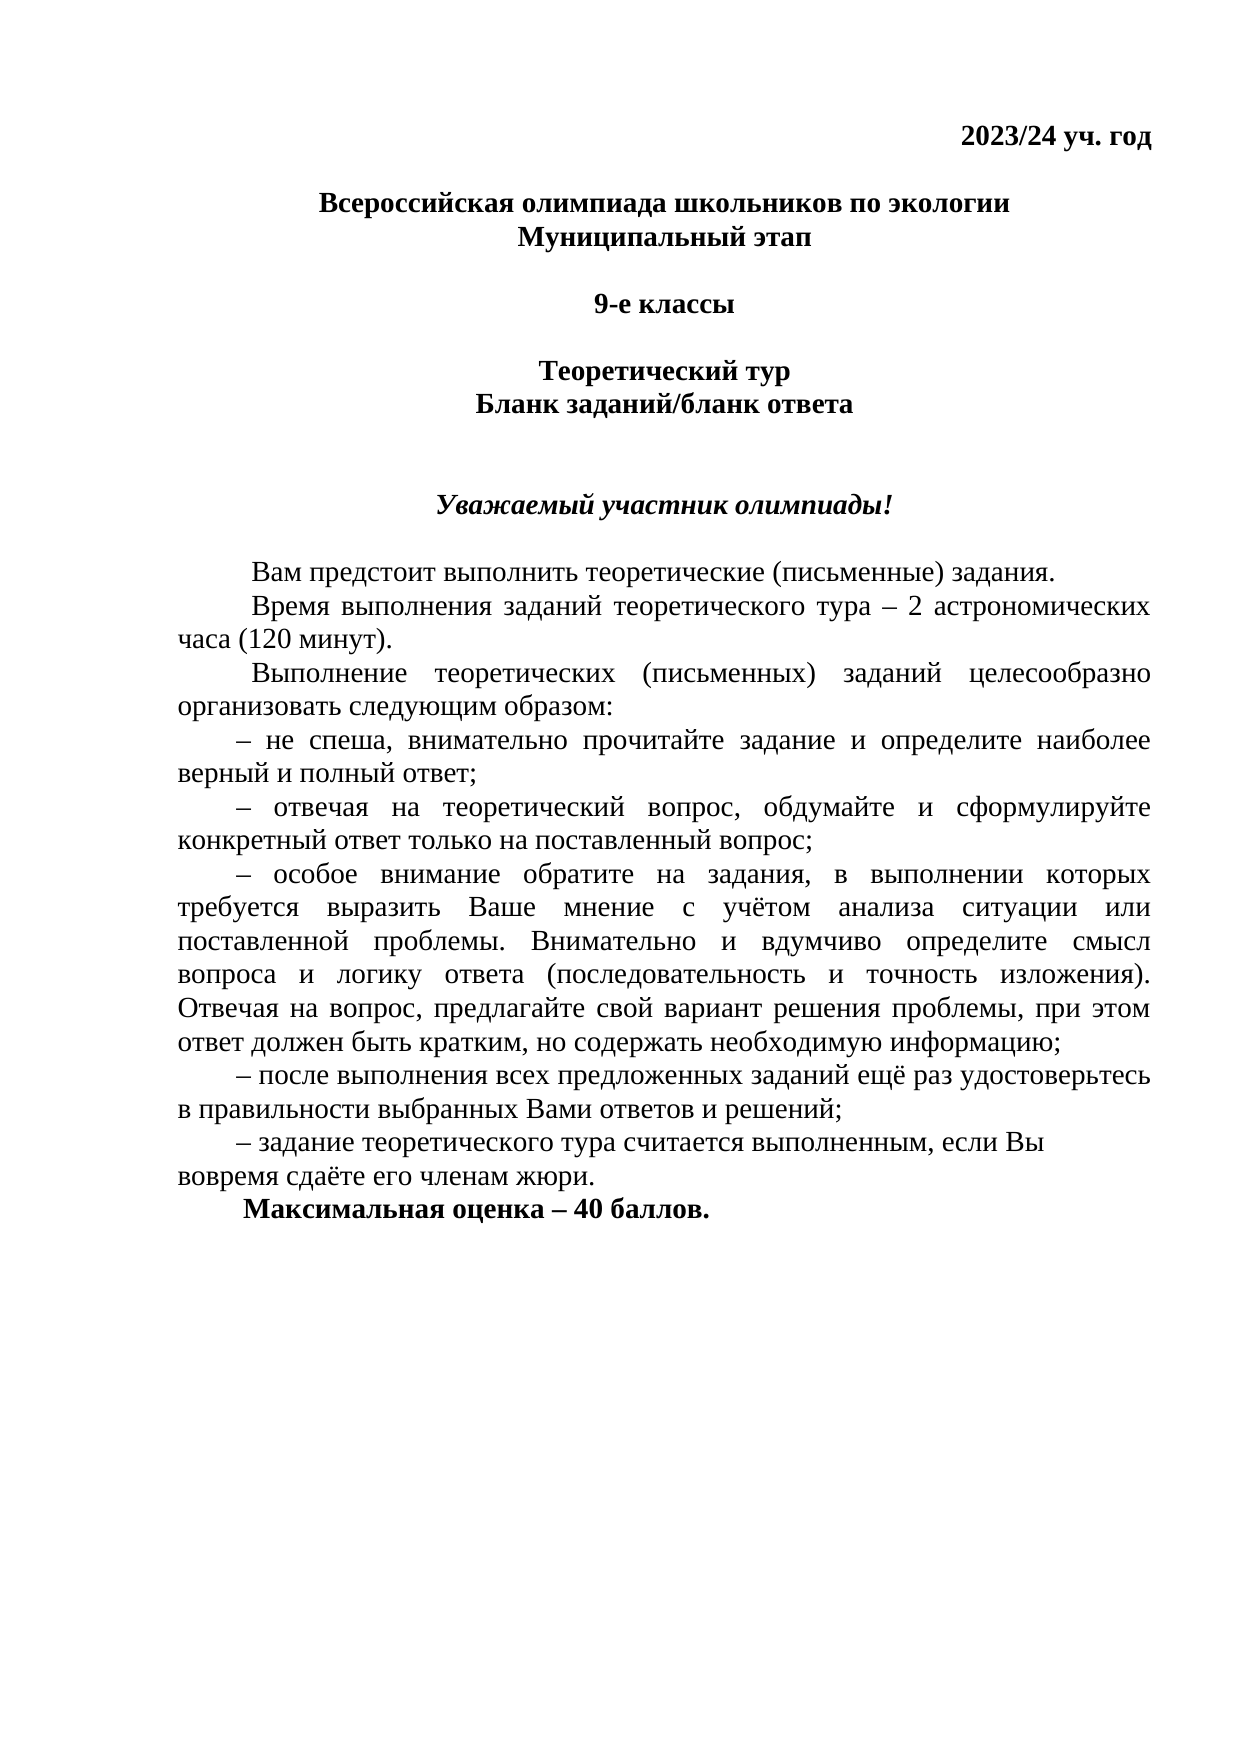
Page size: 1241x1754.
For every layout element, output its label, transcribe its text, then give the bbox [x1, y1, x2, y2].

text 9-е классы [177, 286, 1152, 319]
text ‒ особое внимание обратите на задания, в выполнении которых требуется выразить Ваше мнение с учётом анализа ситуации или поставленной проблемы. Внимательно и вдумчиво определите смысл вопроса и логику ответа (последовательность и точность изложения). Отвечая на вопрос, предлагайте свой вариант решения проблемы, при этом ответ должен быть кратким, но содержать необходимую информацию; [177, 856, 1152, 1057]
text ‒ не спеша, внимательно прочитайте задание и определите наиболее верный и полный ответ; [177, 722, 1152, 789]
text Выполнение теоретических (письменных) заданий целесообразно организовать следующим образом: [177, 655, 1152, 722]
text ‒ отвечая на теоретический вопрос, обдумайте и сформулируйте конкретный ответ только на поставленный вопрос; [177, 789, 1152, 856]
text Теоретический тур [177, 353, 1152, 386]
text Уважаемый участник олимпиады! [177, 487, 1152, 521]
text Вам предстоит выполнить теоретические (письменные) задания. [177, 554, 1152, 588]
text Максимальная оценка – 40 баллов. [177, 1191, 1152, 1225]
text Время выполнения заданий теоретического тура ‒ 2 астрономических часа (120 минут). [177, 588, 1152, 655]
text ‒ задание теоретического тура считается выполненным, если Вы вовремя сдаёте его членам жюри. [177, 1124, 1152, 1191]
text Всероссийская олимпиада школьников по экологии [177, 185, 1152, 219]
text ‒ после выполнения всех предложенных заданий ещё раз удостоверьтесь в правильности выбранных Вами ответов и решений; [177, 1057, 1152, 1124]
text Муниципальный этап [177, 219, 1152, 252]
text 2023/24 уч. год [177, 118, 1152, 152]
text Бланк заданий/бланк ответа [177, 386, 1152, 420]
